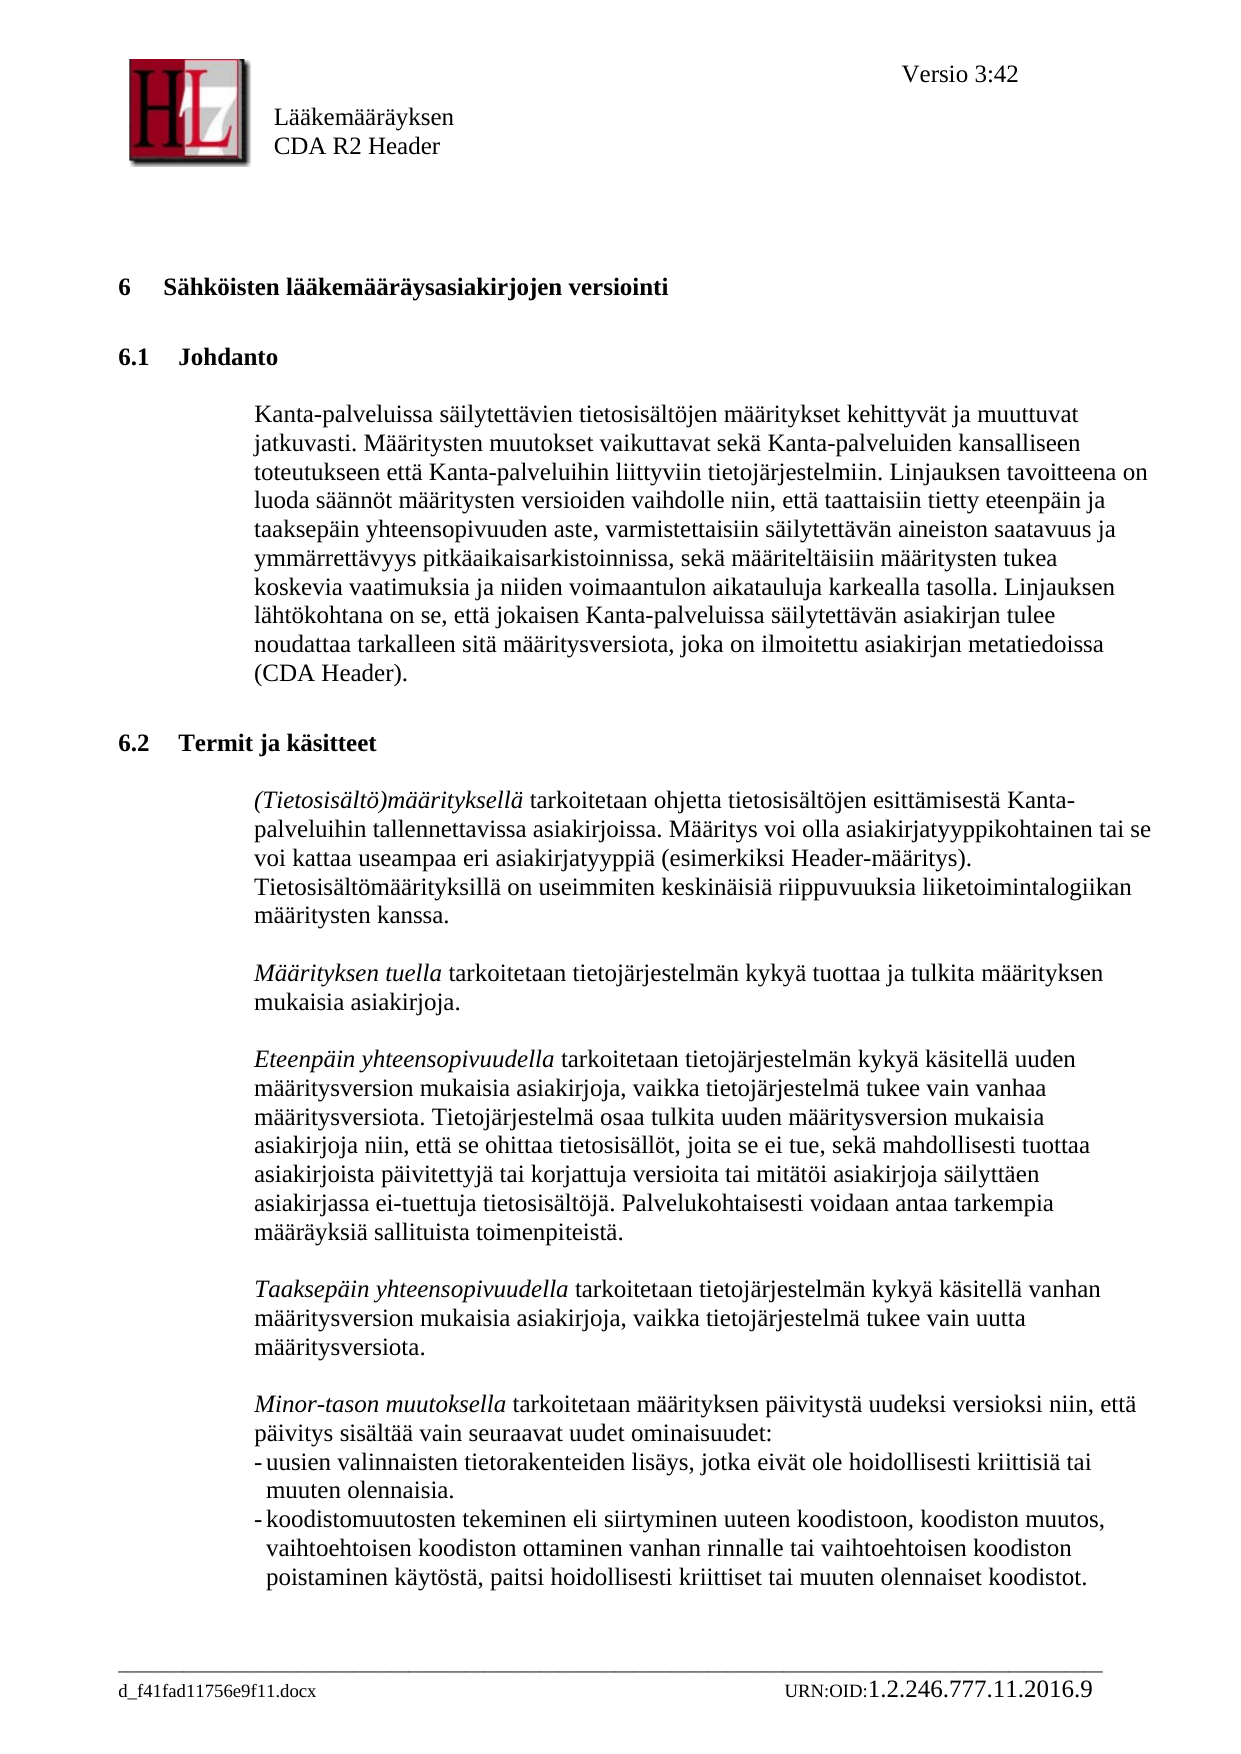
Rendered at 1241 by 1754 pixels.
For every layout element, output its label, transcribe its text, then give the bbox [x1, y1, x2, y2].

list uusien valinnaisten tietorakenteiden lisäys, jotka eivät ole hoidollisesti kriittisiä tai muuten olennaisia. [254, 1447, 1152, 1504]
text Eteenpäin yhteensopivuudella tarkoitetaan tietojärjestelmän kykyä käsitellä uuden määritysversion mukaisia asiakirjoja, vaikka tietojärjestelmä tukee vain vanhaa määritysversiota. Tietojärjestelmä osaa tulkita uuden määritysversion mukaisia asiakirjoja niin, että se ohittaa tietosisällöt, joita se ei tue, sekä mahdollisesti tuottaa asiakirjoista päivitettyjä tai korjattuja versioita tai mitätöi asiakirjoja säilyttäen asiakirjassa ei-tuettuja tietosisältöjä. Palvelukohtaisesti voidaan antaa tarkempia määräyksiä sallituista toimenpiteistä. [254, 1044, 1152, 1246]
text Taaksepäin yhteensopivuudella tarkoitetaan tietojärjestelmän kykyä käsitellä vanhan määritysversion mukaisia asiakirjoja, vaikka tietojärjestelmä tukee vain uutta määritysversiota. [254, 1274, 1152, 1361]
text (Tietosisältö)määrityksellä tarkoitetaan ohjetta tietosisältöjen esittämisestä Kanta-palveluihin tallennettavissa asiakirjoissa. Määritys voi olla asiakirjatyyppikohtainen tai se voi kattaa useampaa eri asiakirjatyyppiä (esimerkiksi Header-määritys). Tietosisältömäärityksillä on useimmiten keskinäisiä riippuvuuksia liiketoimintalogiikan määritysten kanssa. [254, 786, 1152, 929]
text Kanta-palveluissa säilytettävien tietosisältöjen määritykset kehittyvät ja muuttuvat jatkuvasti. Määritysten muutokset vaikuttavat sekä Kanta-palveluiden kansalliseen toteutukseen että Kanta-palveluihin liittyviin tietojärjestelmiin. Linjauksen tavoitteena on luoda säännöt määritysten versioiden vaihdolle niin, että taattaisiin tietty eteenpäin ja taaksepäin yhteensopivuuden aste, varmistettaisiin säilytettävän aineiston saatavuus ja ymmärrettävyys pitkäaikaisarkistoinnissa, sekä määriteltäisiin määritysten tukea koskevia vaatimuksia ja niiden voimaantulon aikatauluja karkealla tasolla. Linjauksen lähtökohtana on se, että jokaisen Kanta-palveluissa säilytettävän asiakirjan tulee noudattaa tarkalleen sitä määritysversiota, joka on ilmoitettu asiakirjan metatiedoissa (CDA Header). [254, 399, 1152, 687]
list koodistomuutosten tekeminen eli siirtyminen uuteen koodistoon, koodiston muutos, vaihtoehtoisen koodiston ottaminen vanhan rinnalle tai vaihtoehtoisen koodiston poistaminen käytöstä, paitsi hoidollisesti kriittiset tai muuten olennaiset koodistot. [254, 1504, 1152, 1591]
subtitle Johdanto [118, 342, 1152, 371]
subtitle Termit ja käsitteet [118, 728, 1152, 757]
text Minor-tason muutoksella tarkoitetaan määrityksen päivitystä uudeksi versioksi niin, että päivitys sisältää vain seuraavat uudet ominaisuudet: [254, 1389, 1152, 1447]
subtitle Sähköisten lääkemääräysasiakirjojen versiointi [118, 272, 1152, 301]
text Määrityksen tuella tarkoitetaan tietojärjestelmän kykyä tuottaa ja tulkita määrityksen mukaisia asiakirjoja. [254, 958, 1152, 1016]
picture [129, 59, 252, 167]
